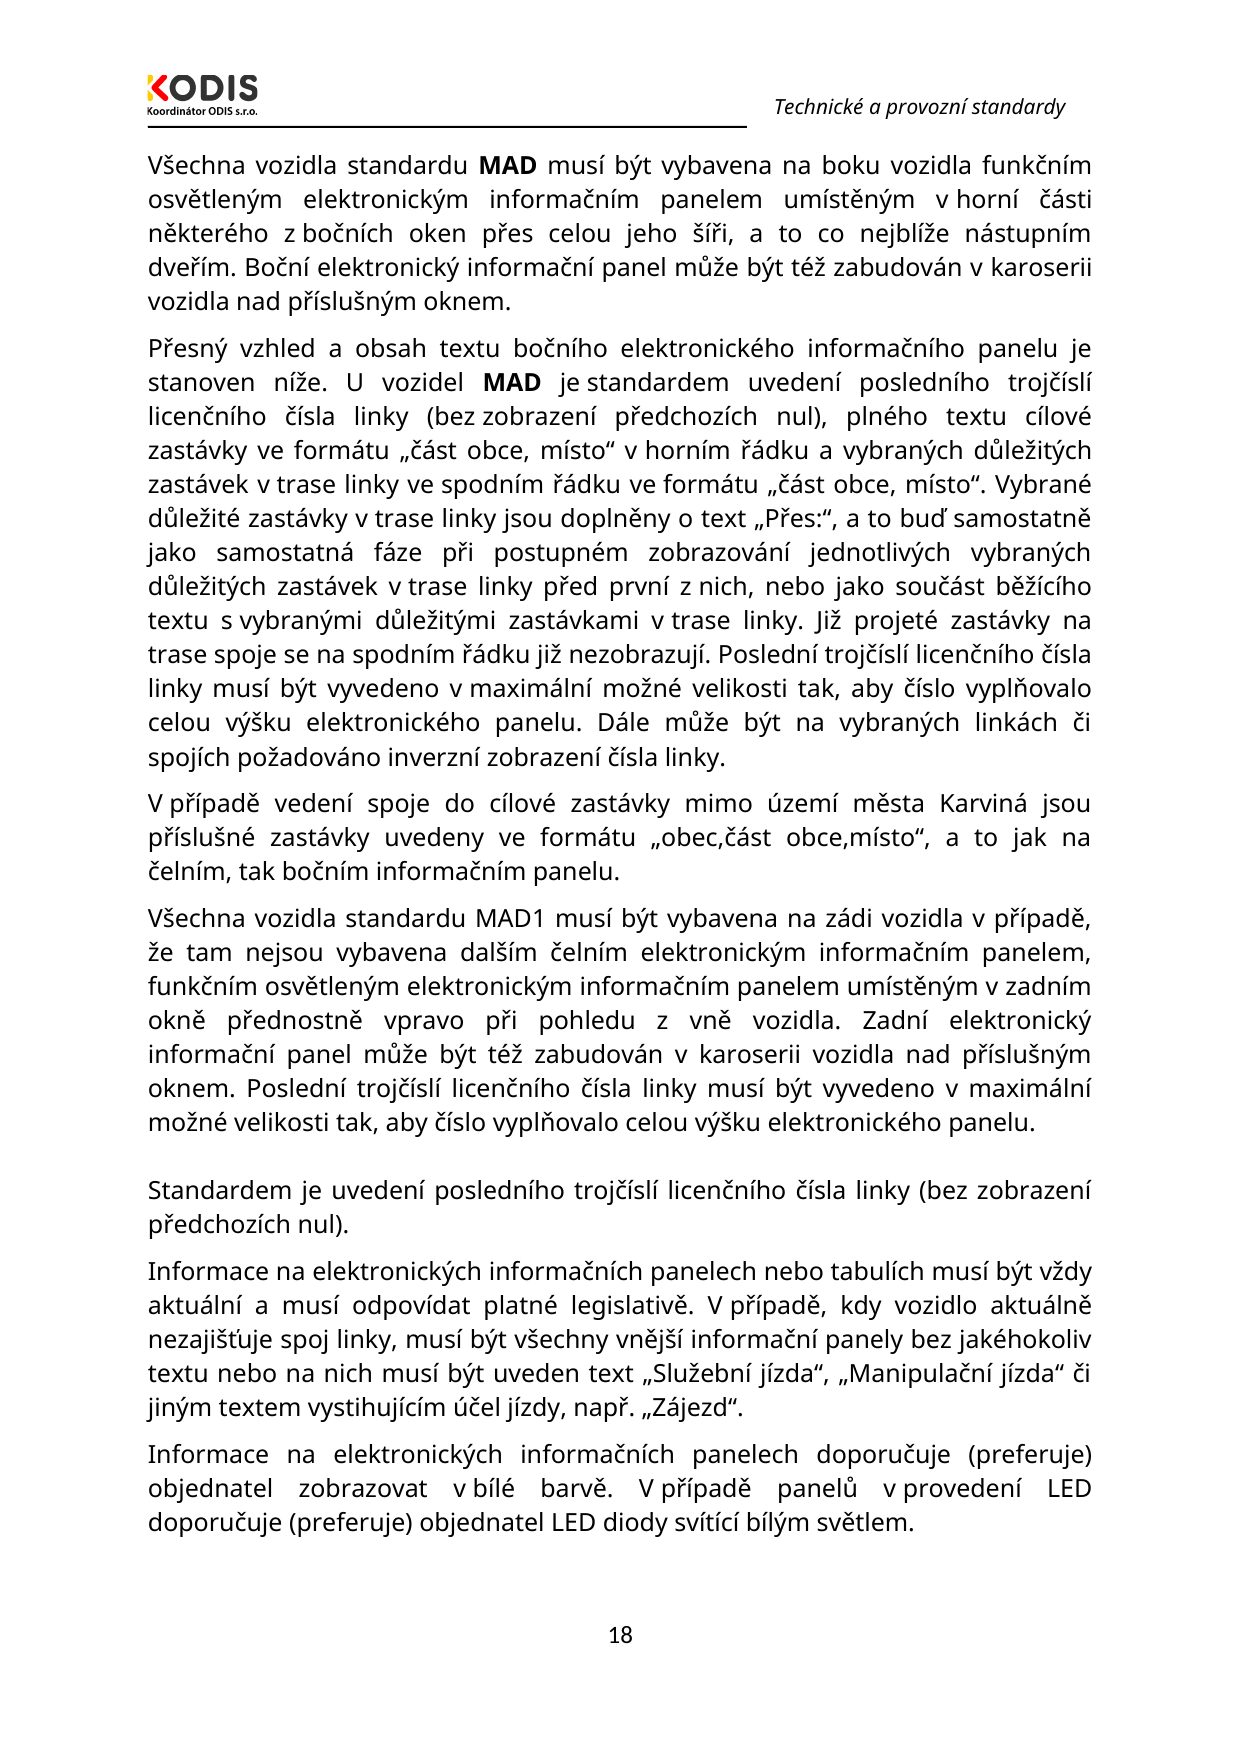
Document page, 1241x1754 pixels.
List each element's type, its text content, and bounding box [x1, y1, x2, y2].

text Informace na elektronických informačních panelech doporučuje (preferuje) objednatel zobrazovat v bílé barvě. V případě panelů v provedení LED doporučuje (preferuje) objednatel LED diody svítící bílým světlem. [148, 1436, 1093, 1538]
text V případě vedení spoje do cílové zastávky mimo území města Karviná jsou příslušné zastávky uvedeny ve formátu „obec,část obce,místo“, a to jak na čelním, tak bočním informačním panelu. [148, 786, 1093, 888]
text Přesný vzhled a obsah textu bočního elektronického informačního panelu je stanoven níže. U vozidel MAD je standardem uvedení posledního trojčíslí licenčního čísla linky (bez zobrazení předchozích nul), plného textu cílové zastávky ve formátu „část obce, místo“ v horním řádku a vybraných důležitých zastávek v trase linky ve spodním řádku ve formátu „část obce, místo“. Vybrané důležité zastávky v trase linky jsou doplněny o text „Přes:“, a to buď samostatně jako samostatná fáze při postupném zobrazování jednotlivých vybraných důležitých zastávek v trase linky před první z nich, nebo jako součást běžícího textu s vybranými důležitými zastávkami v trase linky. Již projeté zastávky na trase spoje se na spodním řádku již nezobrazují. Poslední trojčíslí licenčního čísla linky musí být vyvedeno v maximální možné velikosti tak, aby číslo vyplňovalo celou výšku elektronického panelu. Dále může být na vybraných linkách či spojích požadováno inverzní zobrazení čísla linky. [148, 330, 1093, 773]
text Všechna vozidla standardu MAD1 musí být vybavena na zádi vozidla v případě, že tam nejsou vybavena dalším čelním elektronickým informačním panelem, funkčním osvětleným elektronickým informačním panelem umístěným v zadním okně přednostně vpravo při pohledu z vně vozidla. Zadní elektronický informační panel může být též zabudován v karoserii vozidla nad příslušným oknem. Poslední trojčíslí licenčního čísla linky musí být vyvedeno v maximální možné velikosti tak, aby číslo vyplňovalo celou výšku elektronického panelu. [148, 900, 1093, 1139]
picture [147, 75, 258, 115]
text Standardem je uvedení posledního trojčíslí licenčního čísla linky (bez zobrazení předchozích nul). [148, 1173, 1093, 1241]
text Všechna vozidla standardu MAD musí být vybavena na boku vozidla funkčním osvětleným elektronickým informačním panelem umístěným v horní části některého z bočních oken přes celou jeho šíři, a to co nejblíže nástupním dveřím. Boční elektronický informační panel může být též zabudován v karoserii vozidla nad příslušným oknem. [148, 148, 1093, 318]
text Informace na elektronických informačních panelech nebo tabulích musí být vždy aktuální a musí odpovídat platné legislativě. V případě, kdy vozidlo aktuálně nezajišťuje spoj linky, musí být všechny vnější informační panely bez jakéhokoliv textu nebo na nich musí být uveden text „Služební jízda“, „Manipulační jízda“ či jiným textem vystihujícím účel jízdy, např. „Zájezd“. [148, 1253, 1093, 1424]
